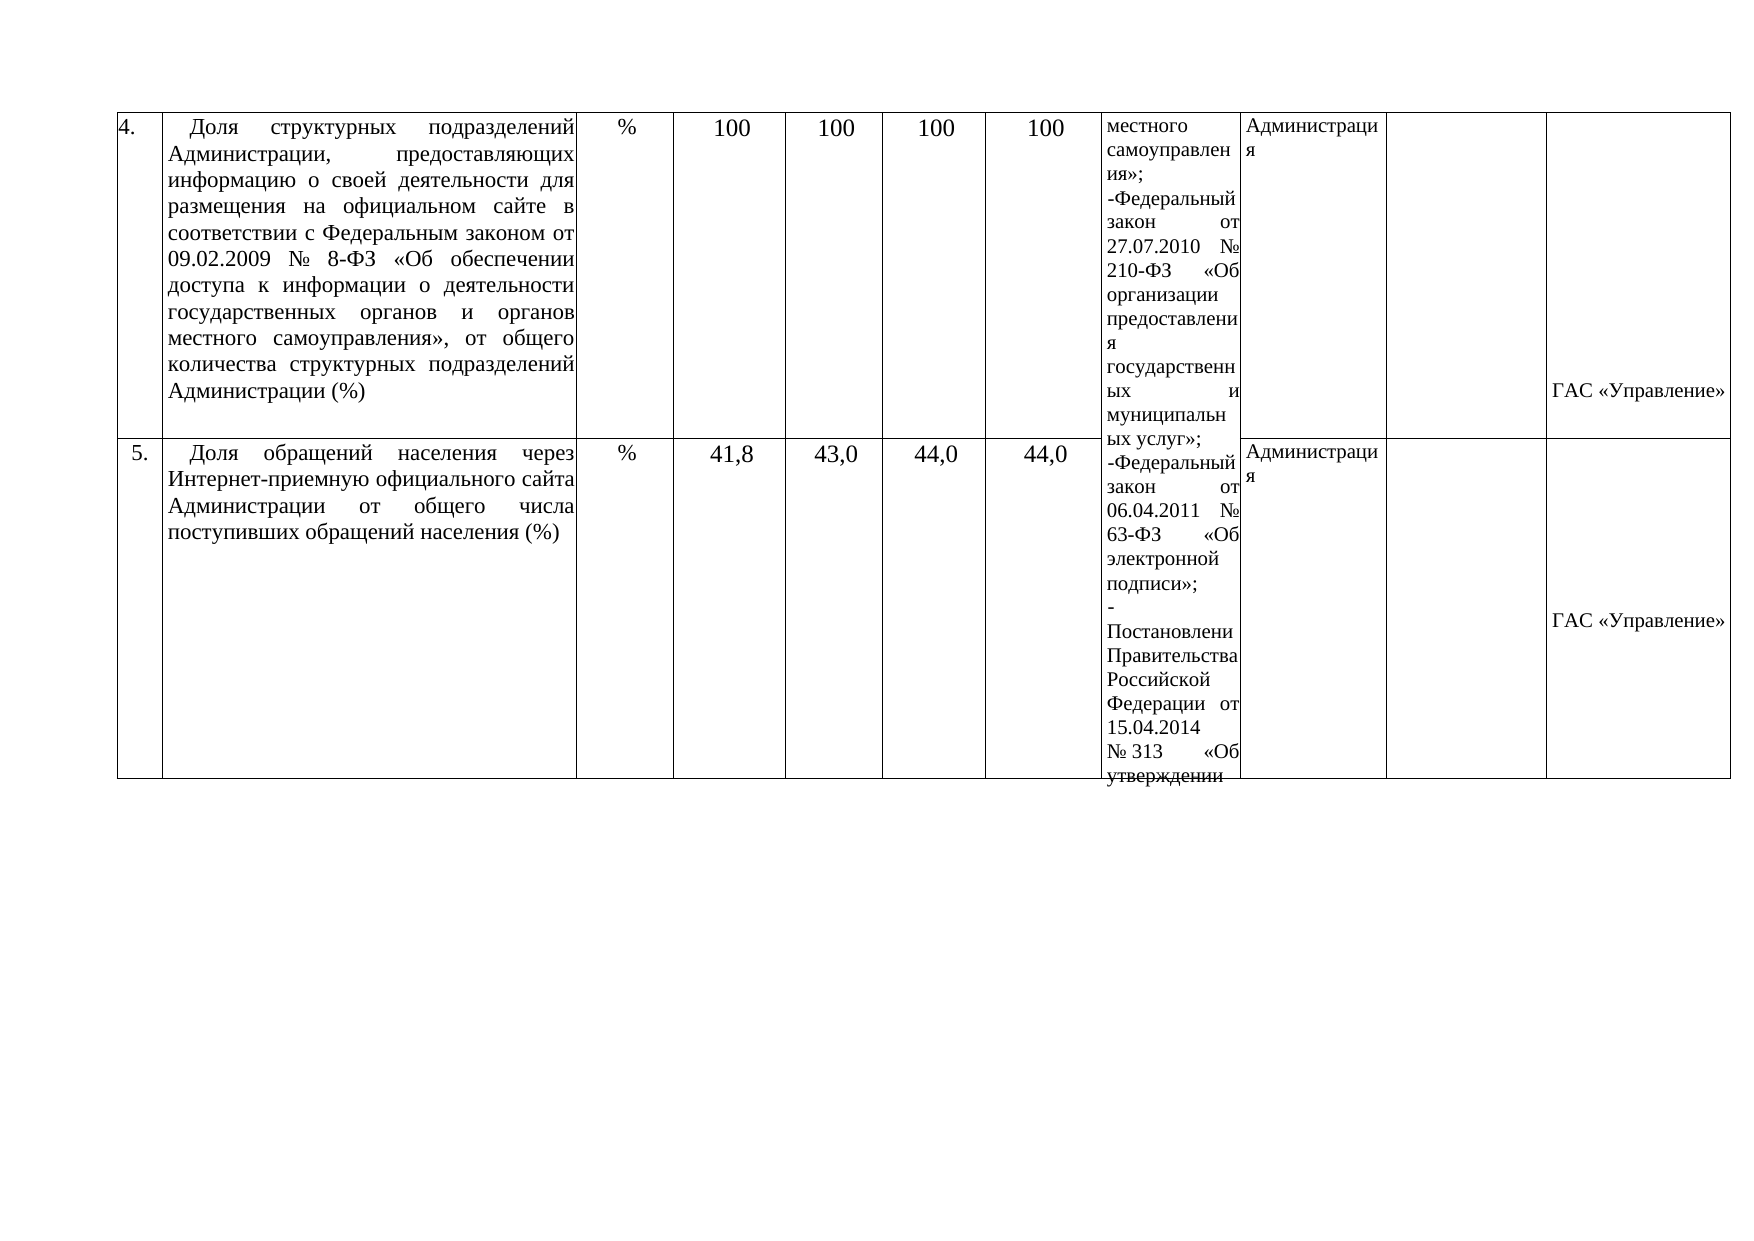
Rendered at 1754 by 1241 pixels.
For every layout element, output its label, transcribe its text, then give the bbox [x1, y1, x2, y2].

table_cell Администрация [1241, 113, 1386, 438]
table_cell 44,0 [986, 439, 1101, 777]
table_cell [1387, 113, 1546, 438]
table_cell Доля обращений населения через Интернет-приемную официального сайта Администрации от общего числа поступивших обращений населения (%) [163, 439, 576, 777]
table_cell % [577, 113, 673, 438]
table_cell ГАС «Управление» [1547, 439, 1730, 777]
table_cell Администрация [1241, 439, 1386, 777]
table_cell 4. [118, 113, 162, 438]
table_cell 100 [883, 113, 985, 438]
table_cell % [577, 439, 673, 777]
table_cell 100 [986, 113, 1101, 438]
table_cell 44,0 [883, 439, 985, 777]
table_cell 41,8 [674, 439, 785, 777]
table_cell [1387, 439, 1546, 777]
table_cell 100 [674, 113, 785, 438]
table_cell ГАС «Управление» [1547, 113, 1730, 438]
table_cell 100 [786, 113, 882, 438]
table_cell 43,0 [786, 439, 882, 777]
table_cell 5. [118, 439, 162, 777]
table_cell Доля структурных подразделений Администрации, предоставляющих информацию о своей деятельности для размещения на официальном сайте в соответствии с Федеральным законом от 09.02.2009 № 8-ФЗ «Об обеспечении доступа к информации о деятельности государственных органов и органов местного самоуправления», от общего количества структурных подразделений Администрации (%) [163, 113, 576, 438]
